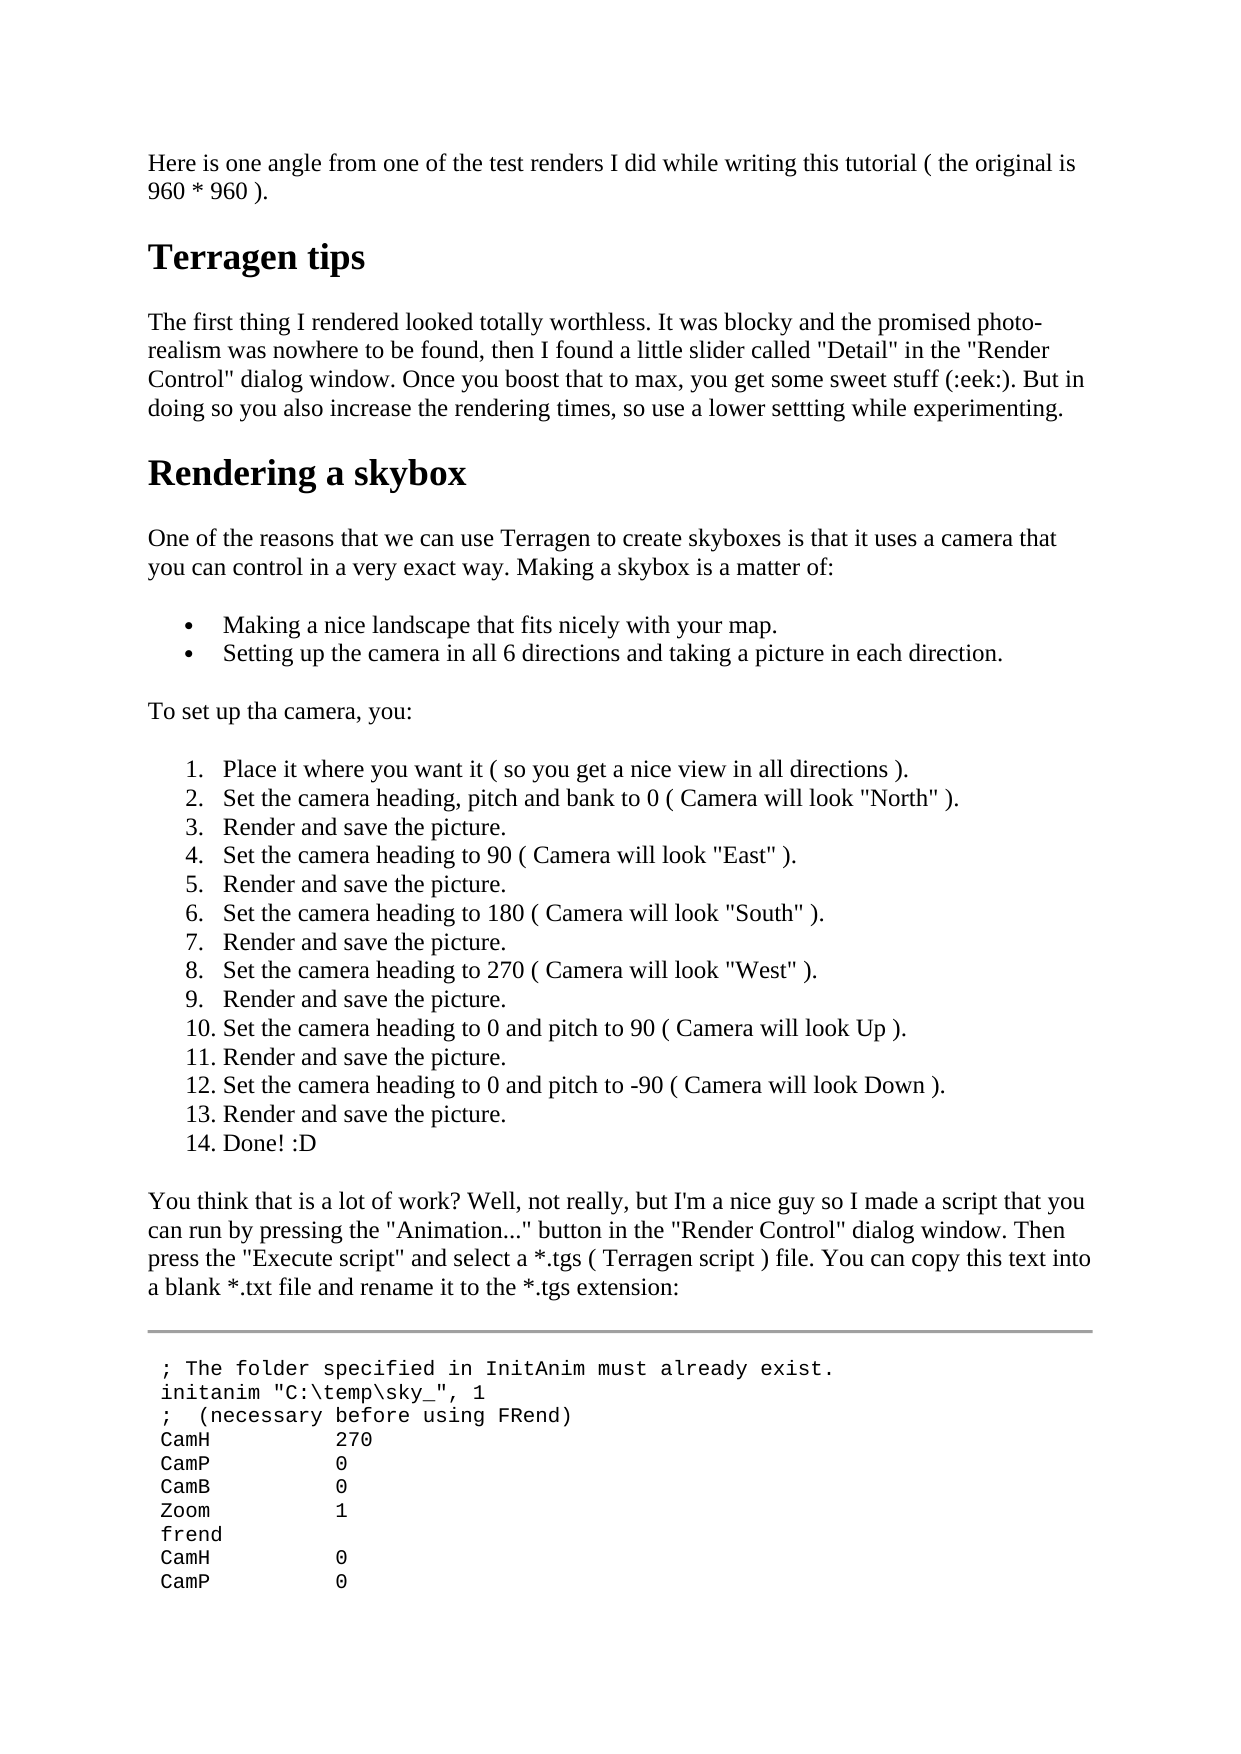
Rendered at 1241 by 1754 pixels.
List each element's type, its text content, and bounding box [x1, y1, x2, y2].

list Render and save the picture. [185, 869, 1093, 898]
list Done! :D [185, 1128, 1093, 1157]
text Rendering a skybox [148, 451, 1093, 494]
text Terragen tips [148, 234, 1093, 277]
text initanim "C:\temp\sky_", 1 [148, 1382, 1093, 1405]
text CamP 0 [148, 1453, 1093, 1476]
text One of the reasons that we can use Terragen to create skyboxes is that it uses a camera that you can control in a very exact way. Making a skybox is a matter of: [148, 523, 1093, 581]
text To set up tha camera, you: [148, 696, 1093, 725]
text Zoom 1 [148, 1500, 1093, 1524]
text frend [148, 1524, 1093, 1547]
text CamH 270 [148, 1429, 1093, 1453]
text Here is one angle from one of the test renders I did while writing this tutorial ( the original is 960 * 960 ). [148, 148, 1093, 205]
list Render and save the picture. [185, 1042, 1093, 1071]
text CamP 0 [148, 1571, 1093, 1594]
list Making a nice landscape that fits nicely with your map. [185, 610, 1093, 638]
text CamB 0 [148, 1476, 1093, 1500]
text You think that is a lot of work? Well, not really, but I'm a nice guy so I made a script that you can run by pressing the "Animation..." button in the "Render Control" dialog window. Then press the "Execute script" and select a *.tgs ( Terragen script ) file. You can copy this text into a blank *.txt file and rename it to the *.tgs extension: [148, 1186, 1093, 1301]
list Set the camera heading to 0 and pitch to 90 ( Camera will look Up ). [185, 1013, 1093, 1042]
list Render and save the picture. [185, 812, 1093, 841]
text CamH 0 [148, 1547, 1093, 1571]
list Render and save the picture. [185, 927, 1093, 956]
list Render and save the picture. [185, 984, 1093, 1013]
list Set the camera heading to 0 and pitch to -90 ( Camera will look Down ). [185, 1071, 1093, 1099]
list Set the camera heading to 180 ( Camera will look "South" ). [185, 898, 1093, 927]
list Set the camera heading, pitch and bank to 0 ( Camera will look "North" ). [185, 783, 1093, 812]
list Render and save the picture. [185, 1099, 1093, 1128]
text ; (necessary before using FRend) [148, 1405, 1093, 1429]
list Set the camera heading to 270 ( Camera will look "West" ). [185, 956, 1093, 984]
text The first thing I rendered looked totally worthless. It was blocky and the promised photo-realism was nowhere to be found, then I found a little slider called "Detail" in the "Render Control" dialog window. Once you boost that to max, you get some sweet stuff (:eek:). But in doing so you also increase the rendering times, so use a lower settting while experimenting. [148, 307, 1093, 422]
list Place it where you want it ( so you get a nice view in all directions ). [185, 754, 1093, 783]
list Set the camera heading to 90 ( Camera will look "East" ). [185, 841, 1093, 869]
text ; The folder specified in InitAnim must already exist. [148, 1358, 1093, 1382]
list Setting up the camera in all 6 directions and taking a picture in each direction. [185, 638, 1093, 667]
